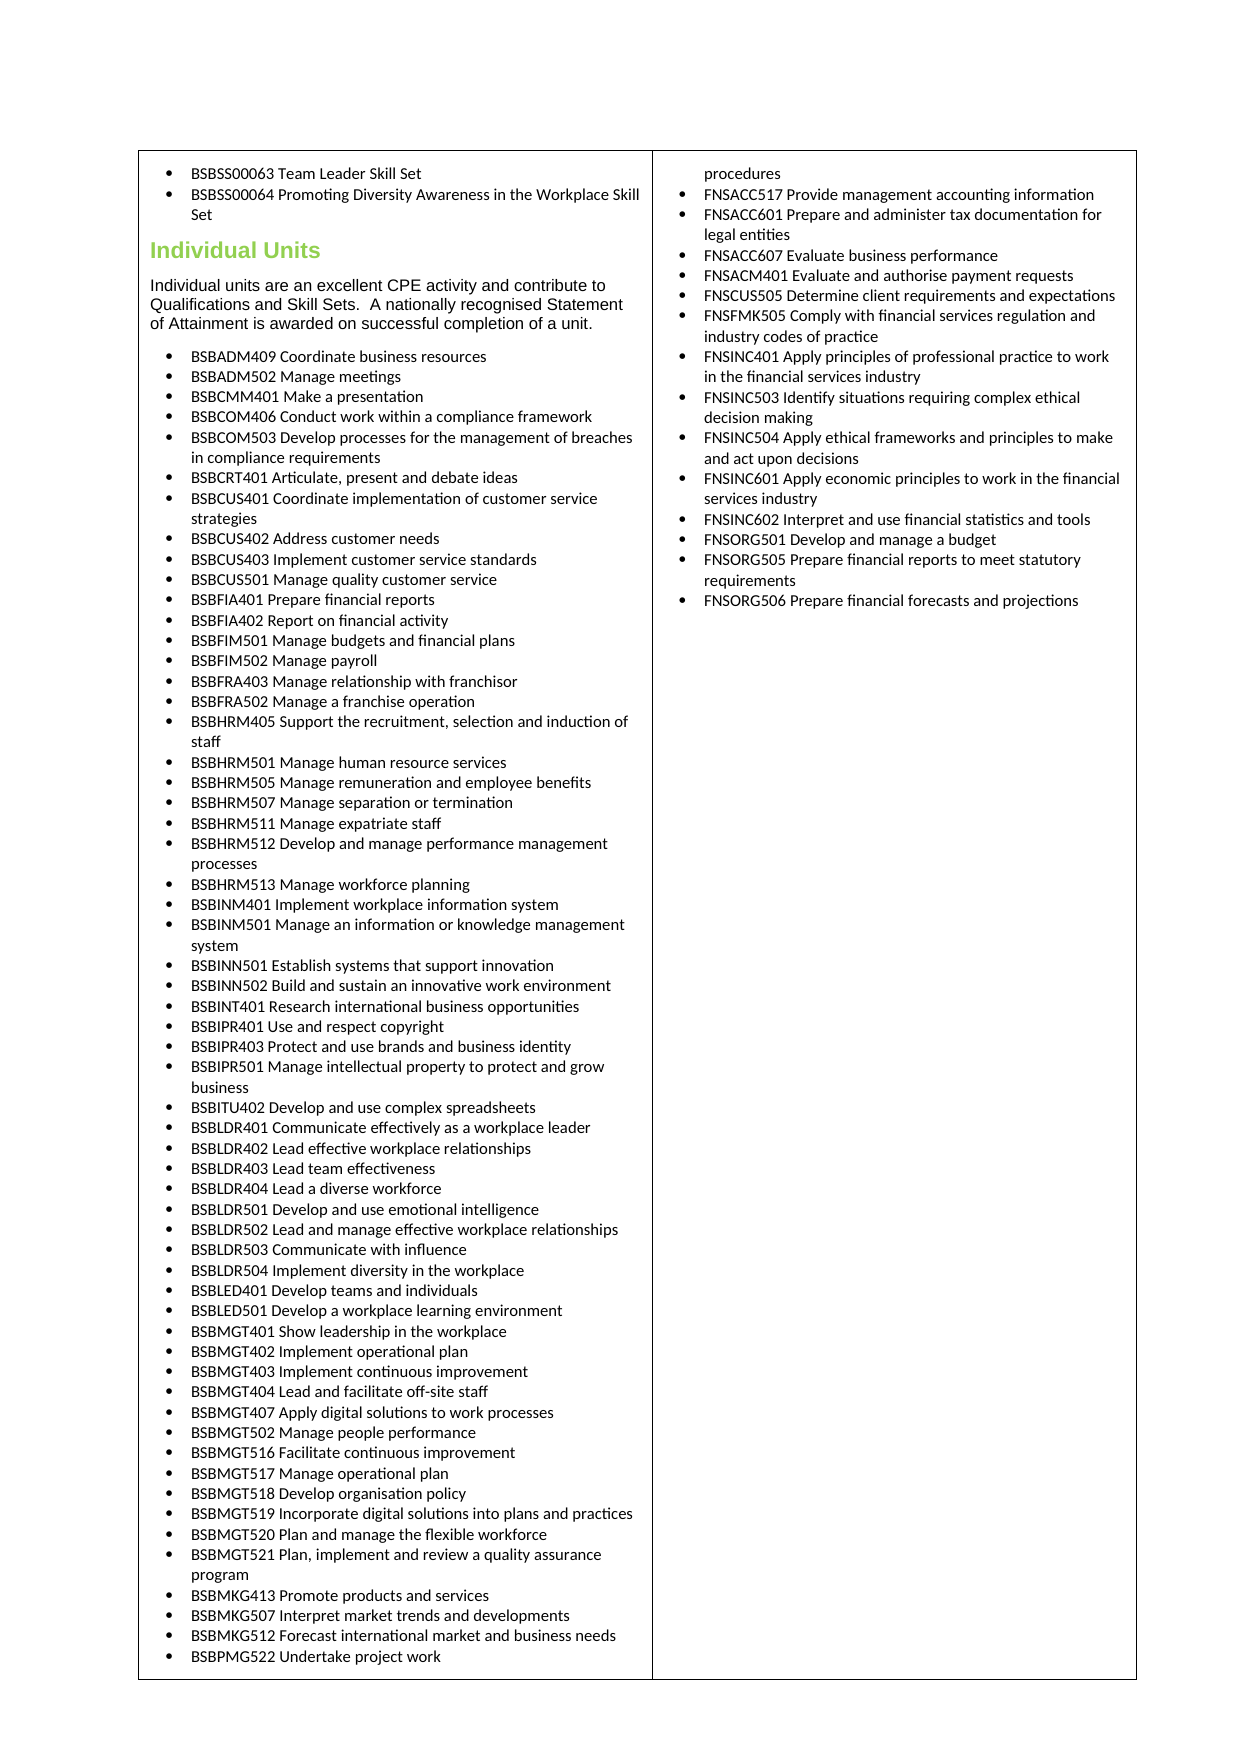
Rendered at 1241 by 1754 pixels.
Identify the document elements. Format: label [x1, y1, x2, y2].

table_cell [653, 151, 1136, 1679]
table_cell [139, 151, 652, 1679]
